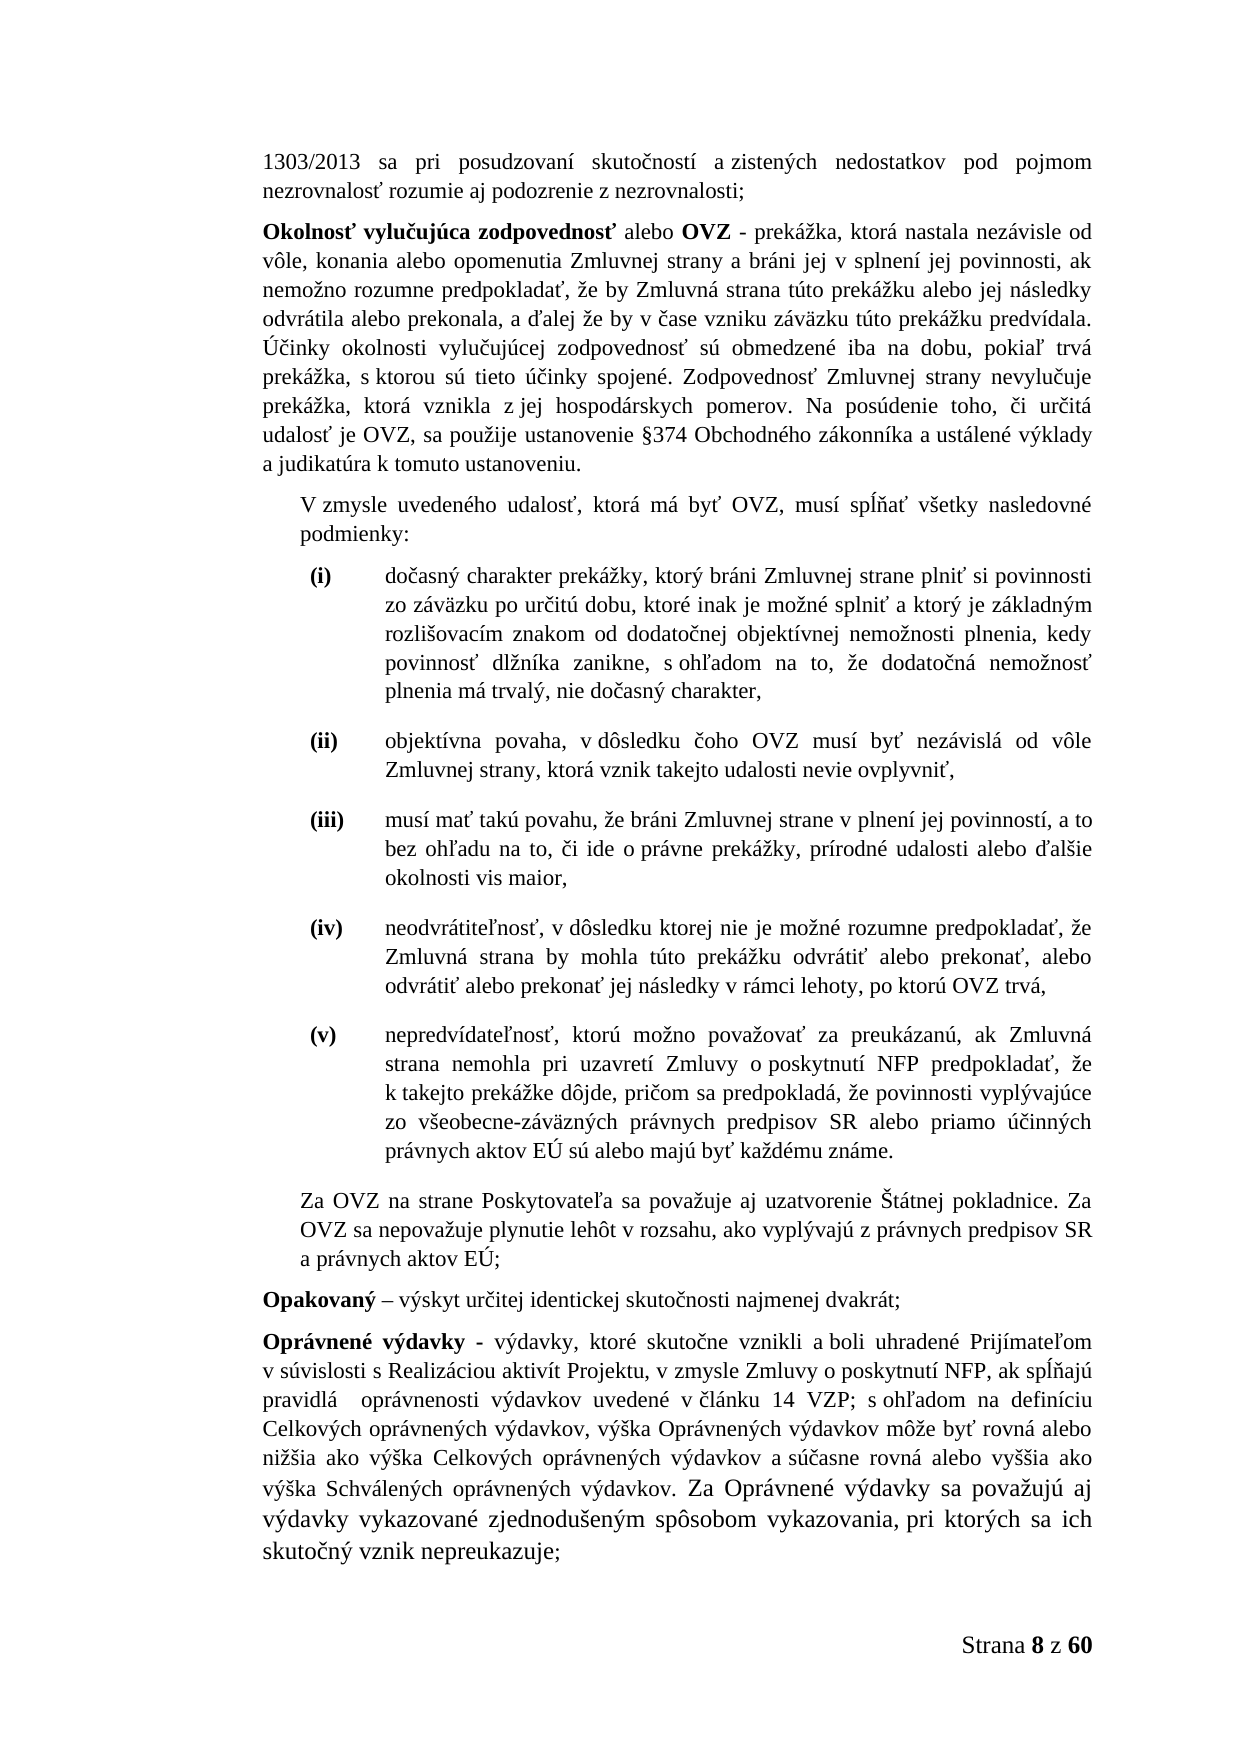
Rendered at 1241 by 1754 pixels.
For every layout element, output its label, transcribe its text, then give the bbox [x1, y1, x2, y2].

list nepredvídateľnosť, ktorú možno považovať za preukázanú, ak Zmluvná strana nemohla pri uzavretí Zmluvy o poskytnutí NFP predpokladať, že k takejto prekážke dôjde, pričom sa predpokladá, že povinnosti vyplývajúce zo všeobecne-záväzných právnych predpisov SR alebo priamo účinných právnych aktov EÚ sú alebo majú byť každému známe. [310, 1021, 1092, 1164]
text V zmysle uvedeného udalosť, ktorá má byť OVZ, musí spĺňať všetky nasledovné podmienky: [300, 491, 1092, 547]
text Oprávnené výdavky - výdavky, ktoré skutočne vznikli a boli uhradené Prijímateľom v súvislosti s Realizáciou aktivít Projektu, v zmysle Zmluvy o poskytnutí NFP, ak spĺňajú pravidlá oprávnenosti výdavkov uvedené v článku 14 VZP; s ohľadom na definíciu Celkových oprávnených výdavkov, výška Oprávnených výdavkov môže byť rovná alebo nižšia ako výška Celkových oprávnených výdavkov a súčasne rovná alebo vyššia ako výška Schválených oprávnených výdavkov. Za Oprávnené výdavky sa považujú aj výdavky vykazované zjednodušeným spôsobom vykazovania, pri ktorých sa ich skutočný vznik nepreukazuje; [262, 1328, 1092, 1565]
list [262, 148, 1092, 203]
text Za OVZ na strane Poskytovateľa sa považuje aj uzatvorenie Štátnej pokladnice. Za OVZ sa nepovažuje plynutie lehôt v rozsahu, ako vyplývajú z právnych predpisov SR a právnych aktov EÚ; [300, 1187, 1092, 1271]
list Opakovaný – výskyt určitej identickej skutočnosti najmenej dvakrát; [262, 1286, 1092, 1313]
text Okolnosť vylučujúca zodpovednosť alebo OVZ - prekážka, ktorá nastala nezávisle od vôle, konania alebo opomenutia Zmluvnej strany a bráni jej v splnení jej povinnosti, ak nemožno rozumne predpokladať, že by Zmluvná strana túto prekážku alebo jej následky odvrátila alebo prekonala, a ďalej že by v čase vzniku záväzku túto prekážku predvídala. Účinky okolnosti vylučujúcej zodpovednosť sú obmedzené iba na dobu, pokiaľ trvá prekážka, s ktorou sú tieto účinky spojené. Zodpovednosť Zmluvnej strany nevylučuje prekážka, ktorá vznikla z jej hospodárskych pomerov. Na posúdenie toho, či určitá udalosť je OVZ, sa použije ustanovenie §374 Obchodného zákonníka a ustálené výklady a judikatúra k tomuto ustanoveniu. [262, 218, 1092, 476]
list neodvrátiteľnosť, v dôsledku ktorej nie je možné rozumne predpokladať, že Zmluvná strana by mohla túto prekážku odvrátiť alebo prekonať, alebo odvrátiť alebo prekonať jej následky v rámci lehoty, po ktorú OVZ trvá, [310, 914, 1092, 998]
list dočasný charakter prekážky, ktorý bráni Zmluvnej strane plniť si povinnosti zo záväzku po určitú dobu, ktoré inak je možné splniť a ktorý je základným rozlišovacím znakom od dodatočnej objektívnej nemožnosti plnenia, kedy povinnosť dlžníka zanikne, s ohľadom na to, že dodatočná nemožnosť plnenia má trvalý, nie dočasný charakter, [310, 562, 1092, 704]
list objektívna povaha, v dôsledku čoho OVZ musí byť nezávislá od vôle Zmluvnej strany, ktorá vznik takejto udalosti nevie ovplyvniť, [310, 727, 1092, 783]
list musí mať takú povahu, že bráni Zmluvnej strane v plnení jej povinností, a to bez ohľadu na to, či ide o právne prekážky, prírodné udalosti alebo ďalšie okolnosti vis maior, [310, 806, 1092, 890]
